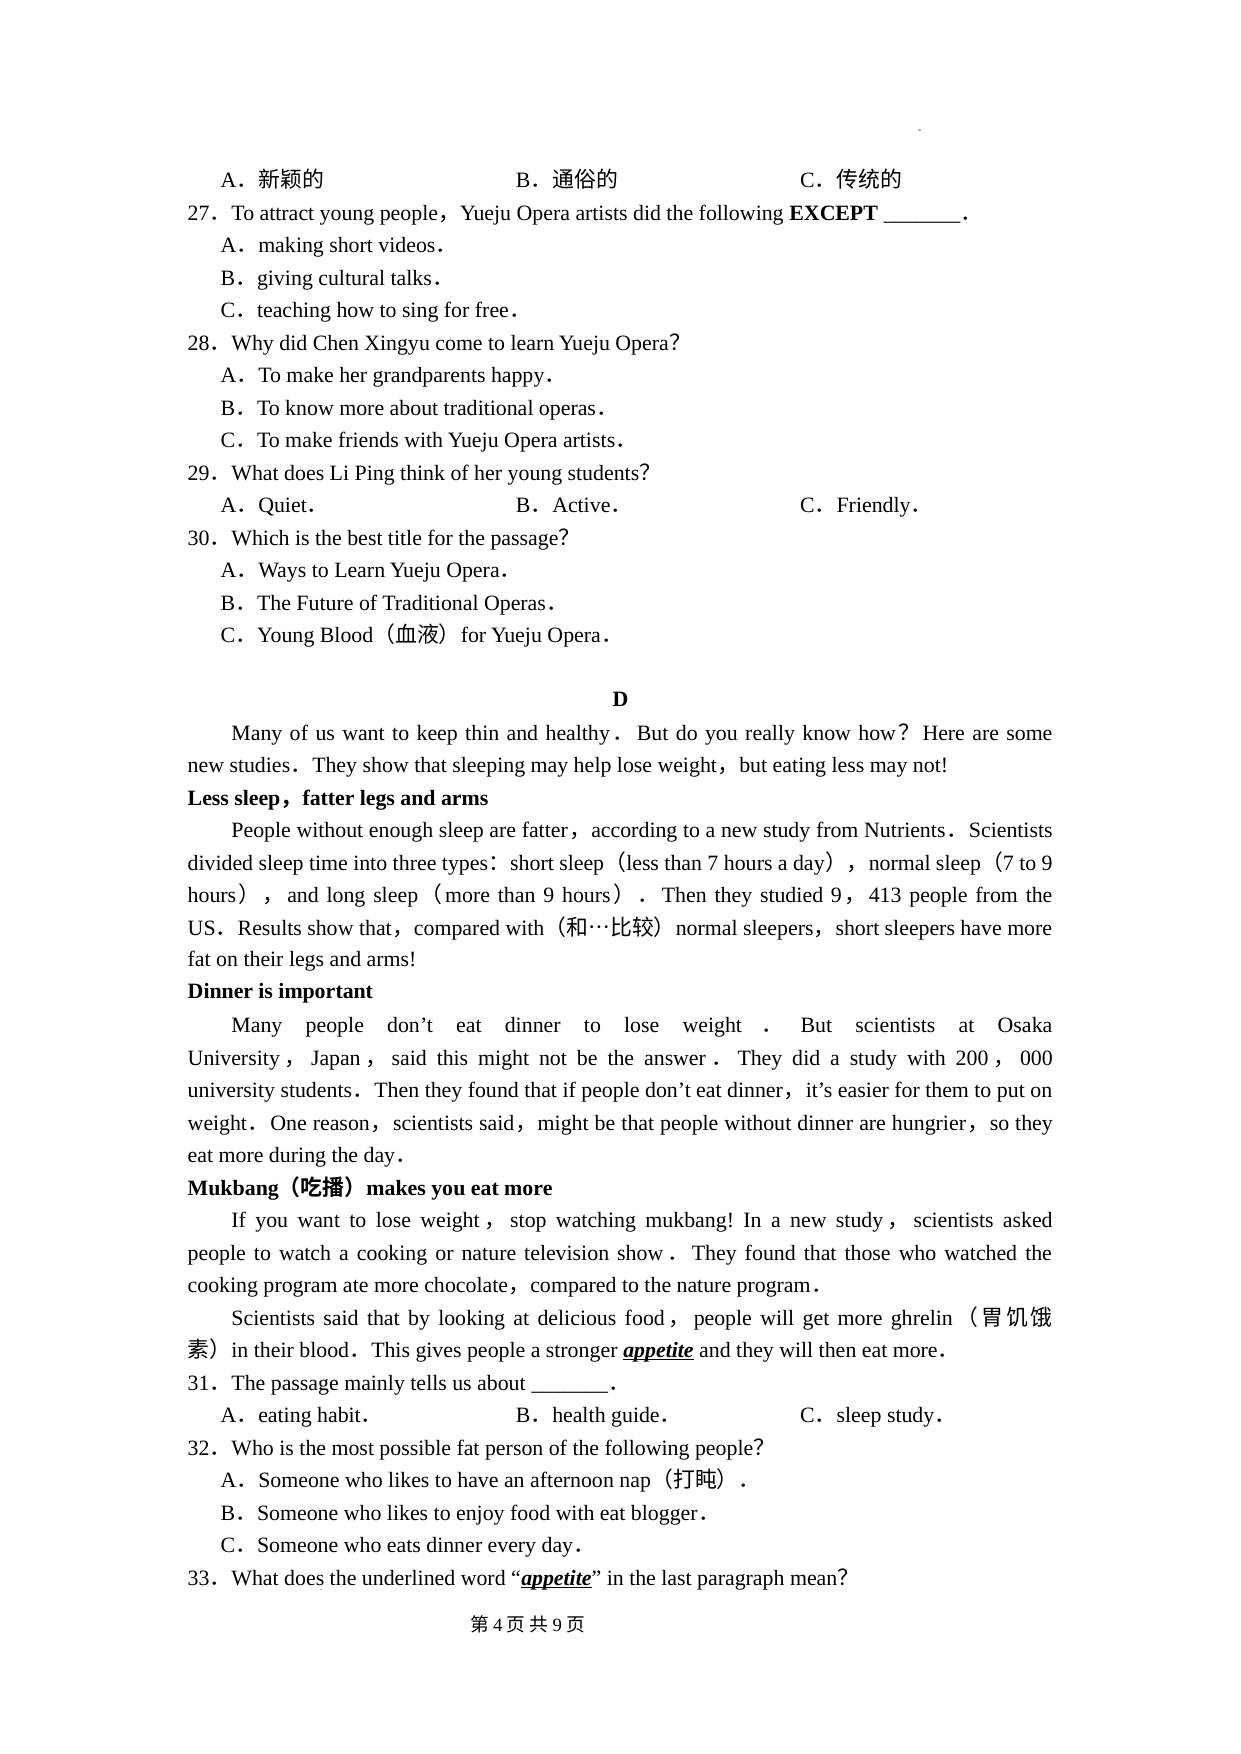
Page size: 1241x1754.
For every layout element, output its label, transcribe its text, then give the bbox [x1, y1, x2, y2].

text 29．What does Li Ping think of her young students？ [187, 454, 1053, 487]
text A．making short videos． [187, 227, 1053, 259]
text 27．To attract young people，Yueju Opera artists did the following EXCEPT _______． [187, 194, 1053, 227]
text 33．What does the underlined word “appetite” in the last paragraph mean？ [187, 1559, 1053, 1592]
text A．To make her grandparents happy． [187, 357, 1053, 389]
text B．giving cultural talks． [187, 259, 1053, 292]
text 32．Who is the most possible fat person of the following people？ [187, 1429, 1053, 1462]
text C．Someone who eats dinner every day． [187, 1527, 1053, 1559]
text Scientists said that by looking at delicious food，people will get more ghrelin（胃饥饿素）in their blood．This gives people a stronger appetite and they will then eat more． [187, 1299, 1053, 1364]
text Less sleep，fatter legs and arms [187, 779, 1053, 812]
text A．Ways to Learn Yueju Opera． [187, 552, 1053, 584]
text Dinner is important [187, 974, 1053, 1007]
text A．eating habit． B．health guide． C．sleep study． [187, 1397, 1053, 1429]
text A．Quiet． B．Active． C．Friendly． [187, 487, 1053, 519]
text C．To make friends with Yueju Opera artists． [187, 422, 1053, 454]
text Many of us want to keep thin and healthy．But do you really know how？Here are some new studies．They show that sleeping may help lose weight，but eating less may not! [187, 714, 1053, 779]
text A．Someone who likes to have an afternoon nap（打盹）． [187, 1462, 1053, 1494]
text D [187, 682, 1053, 714]
text A．新颖的 B．通俗的 C．传统的 [187, 162, 1053, 194]
text B．To know more about traditional operas． [187, 389, 1053, 422]
text Mukbang（吃播）makes you eat more [187, 1169, 1053, 1202]
text 30．Which is the best title for the passage？ [187, 519, 1053, 552]
text C．Young Blood（血液）for Yueju Opera． [187, 617, 1053, 649]
text Many people don’t eat dinner to lose weight．But scientists at Osaka University，Japan，said this might not be the answer．They did a study with 200，000 university students．Then they found that if people don’t eat dinner，it’s easier for them to put on weight．One reason，scientists said，might be that people without dinner are hungrier，so they eat more during the day． [187, 1007, 1053, 1169]
text People without enough sleep are fatter，according to a new study from Nutrients．Scientists divided sleep time into three types：short sleep（less than 7 hours a day），normal sleep（7 to 9 hours），and long sleep（more than 9 hours）．Then they studied 9，413 people from the US．Results show that，compared with（和…比较）normal sleepers，short sleepers have more fat on their legs and arms! [187, 812, 1053, 974]
text B．Someone who likes to enjoy food with eat blogger． [187, 1494, 1053, 1527]
text 31．The passage mainly tells us about _______． [187, 1364, 1053, 1397]
text If you want to lose weight，stop watching mukbang! In a new study，scientists asked people to watch a cooking or nature television show．They found that those who watched the cooking program ate more chocolate，compared to the nature program． [187, 1202, 1053, 1299]
text B．The Future of Traditional Operas． [187, 584, 1053, 617]
text C．teaching how to sing for free． [187, 292, 1053, 324]
text 28．Why did Chen Xingyu come to learn Yueju Opera？ [187, 324, 1053, 357]
